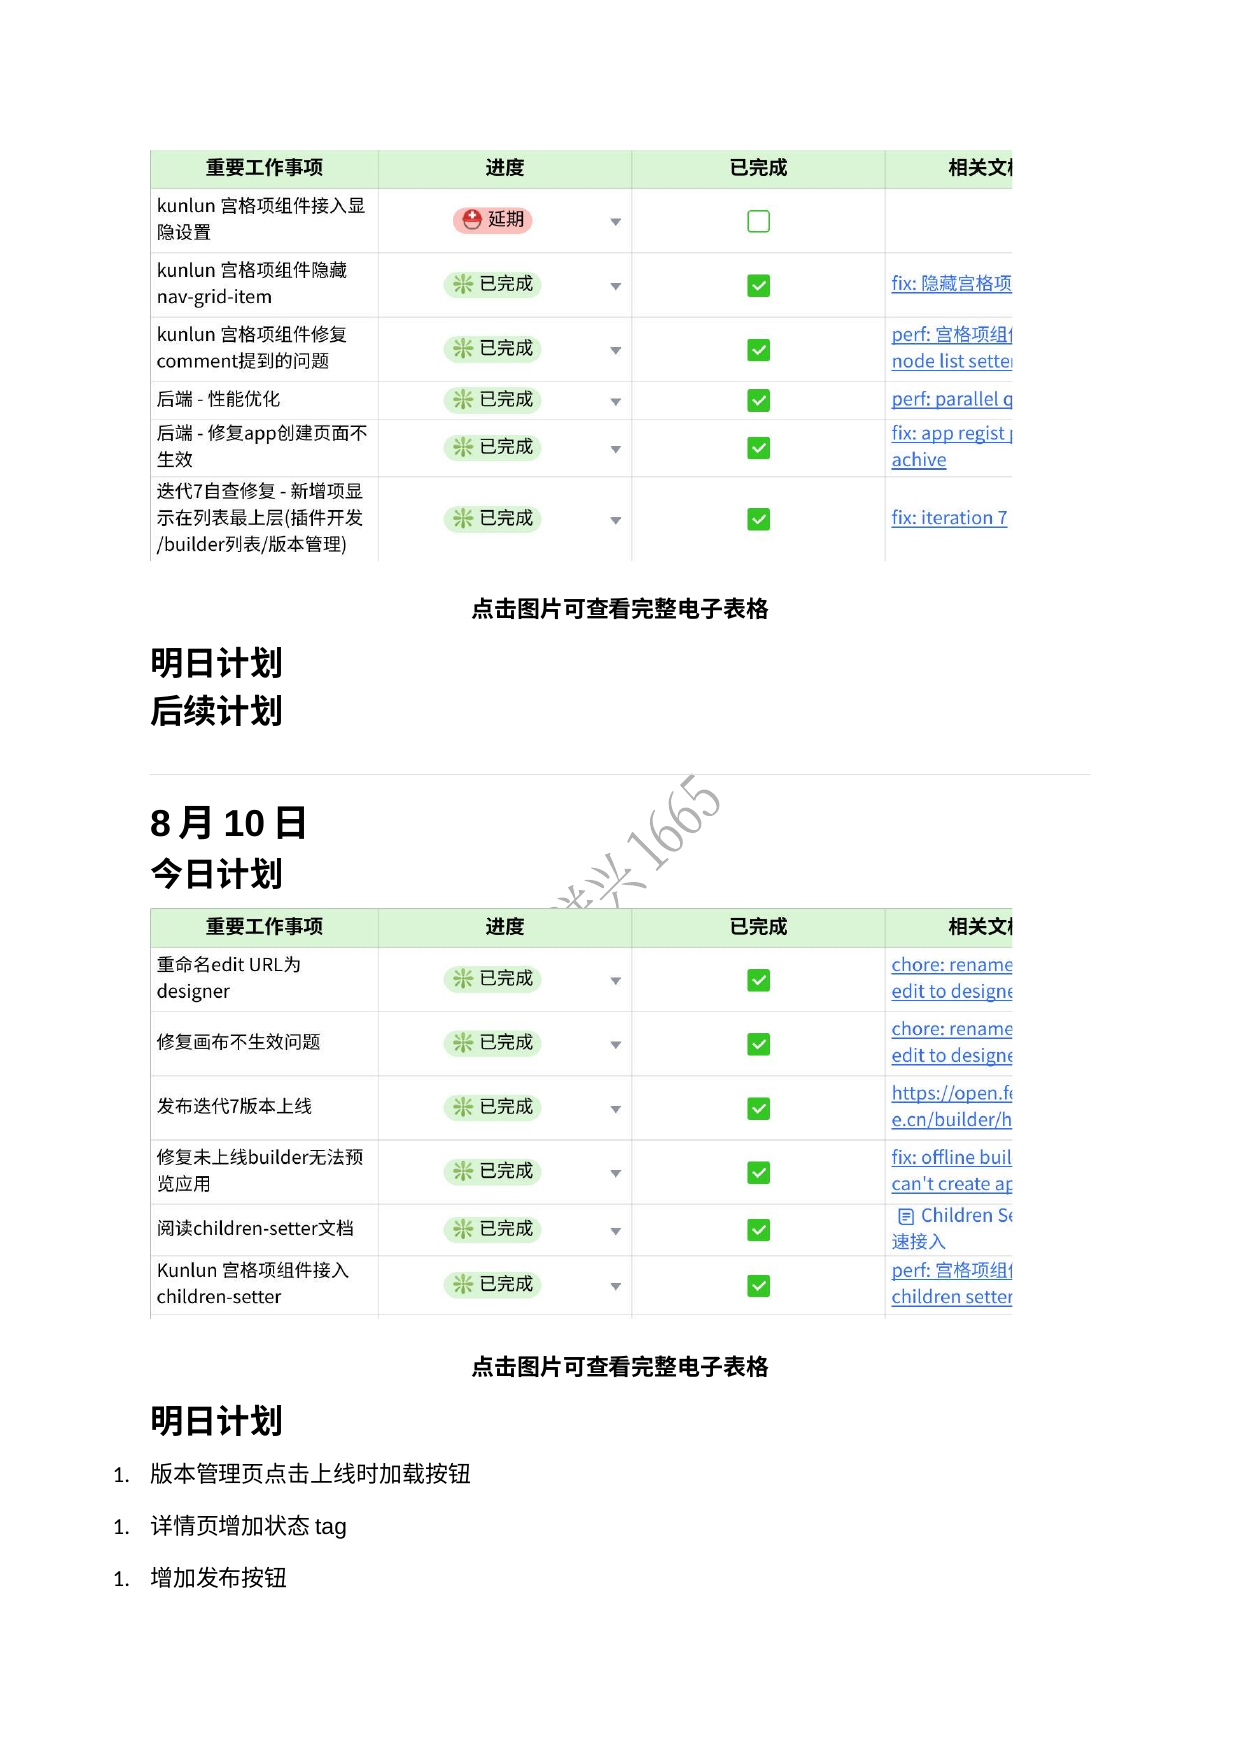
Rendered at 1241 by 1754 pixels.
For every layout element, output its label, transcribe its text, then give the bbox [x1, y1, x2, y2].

list 版本管理页点击上线时加载按钮 [112, 1456, 1090, 1489]
text 点击图片可查看完整电子表格 [150, 591, 1090, 624]
picture [150, 908, 1013, 1319]
list 增加发布按钮 [112, 1560, 1090, 1593]
list 详情页增加状态tag [112, 1508, 1090, 1541]
picture [150, 150, 1013, 561]
text 点击图片可查看完整电子表格 [150, 1349, 1090, 1382]
